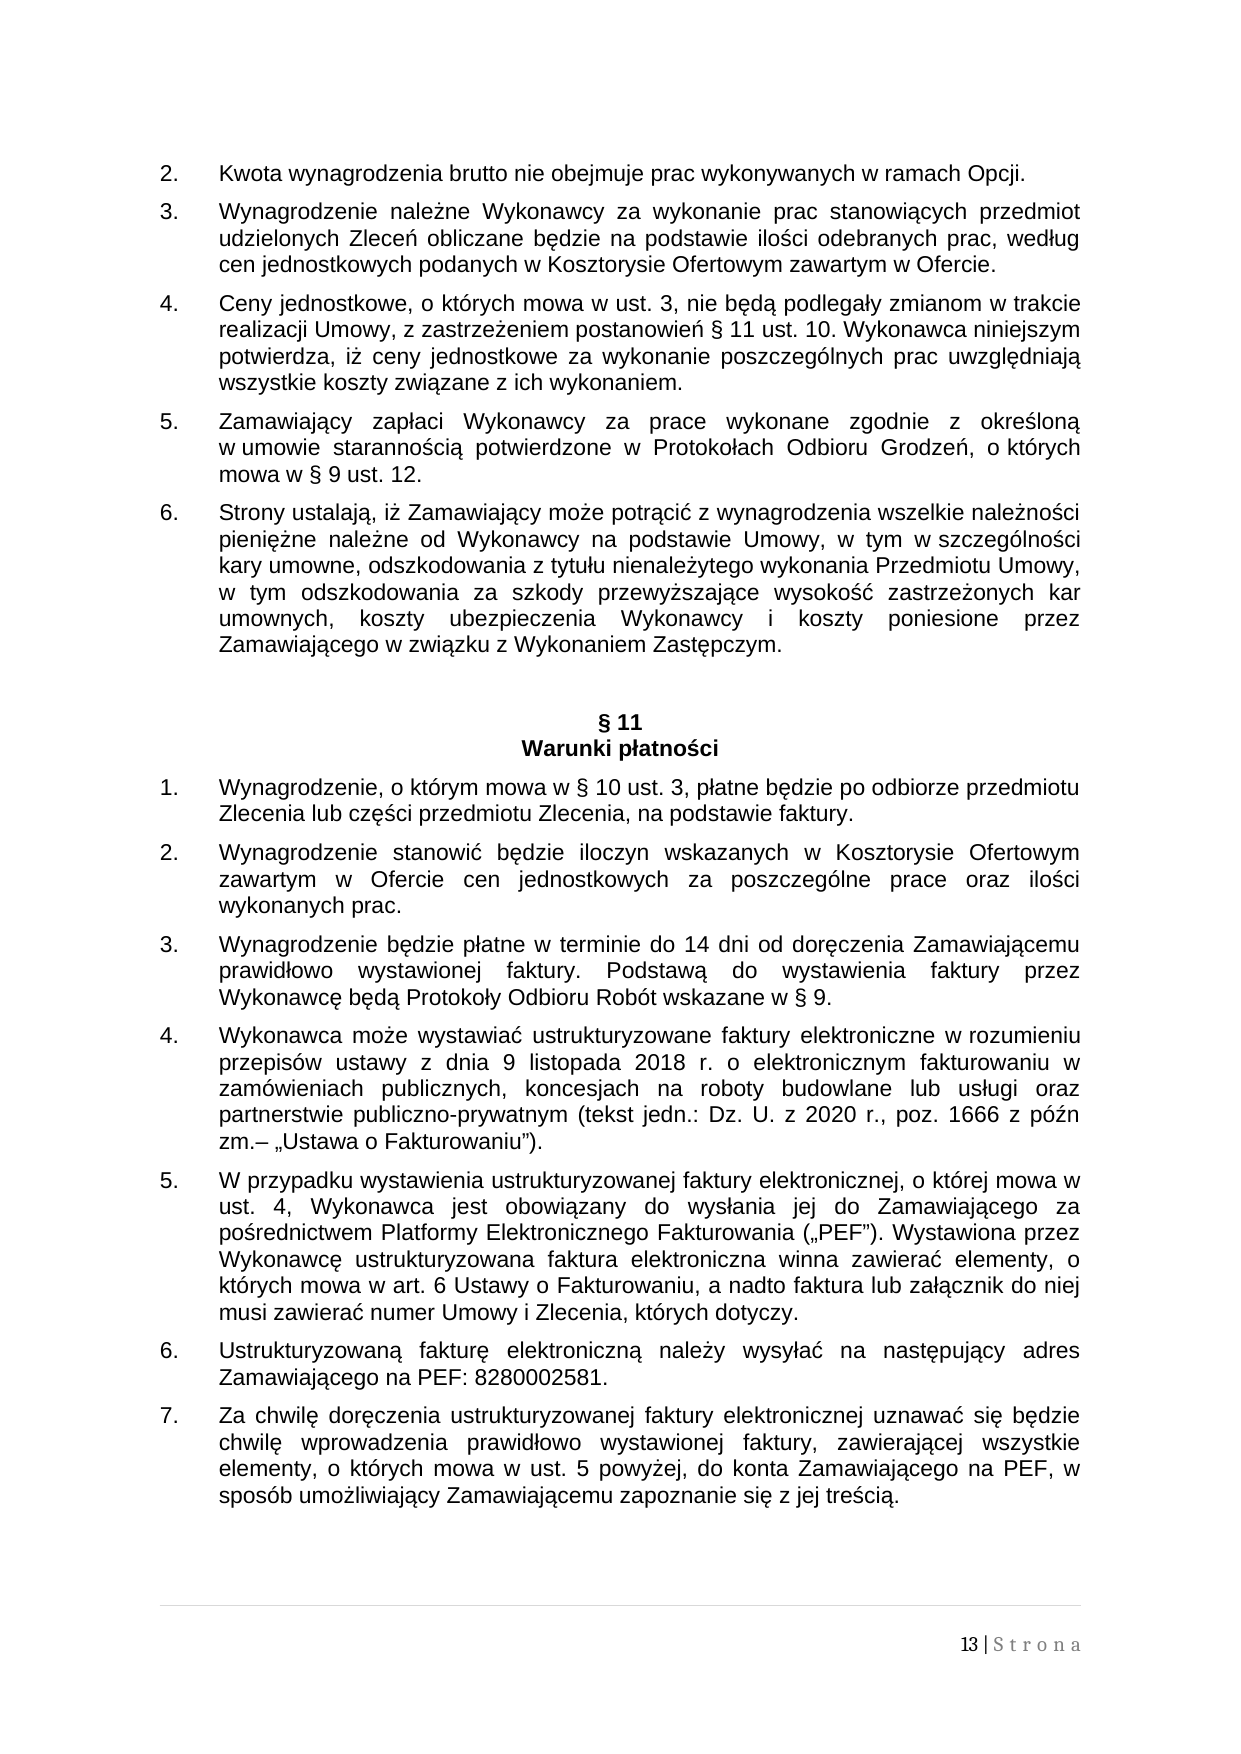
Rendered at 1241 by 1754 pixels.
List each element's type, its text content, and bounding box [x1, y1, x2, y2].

list W przypadku wystawienia ustrukturyzowanej faktury elektronicznej, o której mowa w ust. 4, Wykonawca jest obowiązany do wysłania jej do Zamawiającego za pośrednictwem Platformy Elektronicznego Fakturowania („PEF”). Wystawiona przez Wykonawcę ustrukturyzowana faktura elektroniczna winna zawierać elementy, o których mowa w art. 6 Ustawy o Fakturowaniu, a nadto faktura lub załącznik do niej musi zawierać numer Umowy i Zlecenia, których dotyczy. [159, 1167, 1081, 1325]
list Strony ustalają, iż Zamawiający może potrącić z wynagrodzenia wszelkie należności pieniężne należne od Wykonawcy na podstawie Umowy, w tym w szczególności kary umowne, odszkodowania z tytułu nienależytego wykonania Przedmiotu Umowy, w tym odszkodowania za szkody przewyższające wysokość zastrzeżonych kar umownych, koszty ubezpieczenia Wykonawcy i koszty poniesione przez Zamawiającego w związku z Wykonaniem Zastępczym. [159, 499, 1081, 657]
list Wykonawca może wystawiać ustrukturyzowane faktury elektroniczne w rozumieniu przepisów ustawy z dnia 9 listopada 2018 r. o elektronicznym fakturowaniu w zamówieniach publicznych, koncesjach na roboty budowlane lub usługi oraz partnerstwie publiczno-prywatnym (tekst jedn.: Dz. U. z 2020 r., poz. 1666 z późn zm.– „Ustawa o Fakturowaniu”). [159, 1022, 1081, 1154]
text § 11 Warunki płatności [159, 709, 1081, 762]
list Wynagrodzenie będzie płatne w terminie do 14 dni od doręczenia Zamawiającemu prawidłowo wystawionej faktury. Podstawą do wystawienia faktury przez Wykonawcę będą Protokoły Odbioru Robót wskazane w § 9. [159, 931, 1081, 1010]
list Kwota wynagrodzenia brutto nie obejmuje prac wykonywanych w ramach Opcji. [159, 159, 1081, 186]
list Wynagrodzenie stanowić będzie iloczyn wskazanych w Kosztorysie Ofertowym zawartym w Ofercie cen jednostkowych za poszczególne prace oraz ilości wykonanych prac. [159, 839, 1081, 918]
list Za chwilę doręczenia ustrukturyzowanej faktury elektronicznej uznawać się będzie chwilę wprowadzenia prawidłowo wystawionej faktury, zawierającej wszystkie elementy, o których mowa w ust. 5 powyżej, do konta Zamawiającego na PEF, w sposób umożliwiający Zamawiającemu zapoznanie się z jej treścią. [159, 1402, 1081, 1508]
list Zamawiający zapłaci Wykonawcy za prace wykonane zgodnie z określoną w umowie starannością potwierdzone w Protokołach Odbioru Grodzeń, o których mowa w § 9 ust. 12. [159, 408, 1081, 487]
list Wynagrodzenie, o którym mowa w § 10 ust. 3, płatne będzie po odbiorze przedmiotu Zlecenia lub części przedmiotu Zlecenia, na podstawie faktury. [159, 774, 1081, 827]
list Ustrukturyzowaną fakturę elektroniczną należy wysyłać na następujący adres Zamawiającego na PEF: 8280002581. [159, 1337, 1081, 1390]
list Wynagrodzenie należne Wykonawcy za wykonanie prac stanowiących przedmiot udzielonych Zleceń obliczane będzie na podstawie ilości odebranych prac, według cen jednostkowych podanych w Kosztorysie Ofertowym zawartym w Ofercie. [159, 198, 1081, 277]
list Ceny jednostkowe, o których mowa w ust. 3, nie będą podlegały zmianom w trakcie realizacji Umowy, z zastrzeżeniem postanowień § 11 ust. 10. Wykonawca niniejszym potwierdza, iż ceny jednostkowe za wykonanie poszczególnych prac uwzględniają wszystkie koszty związane z ich wykonaniem. [159, 290, 1081, 395]
